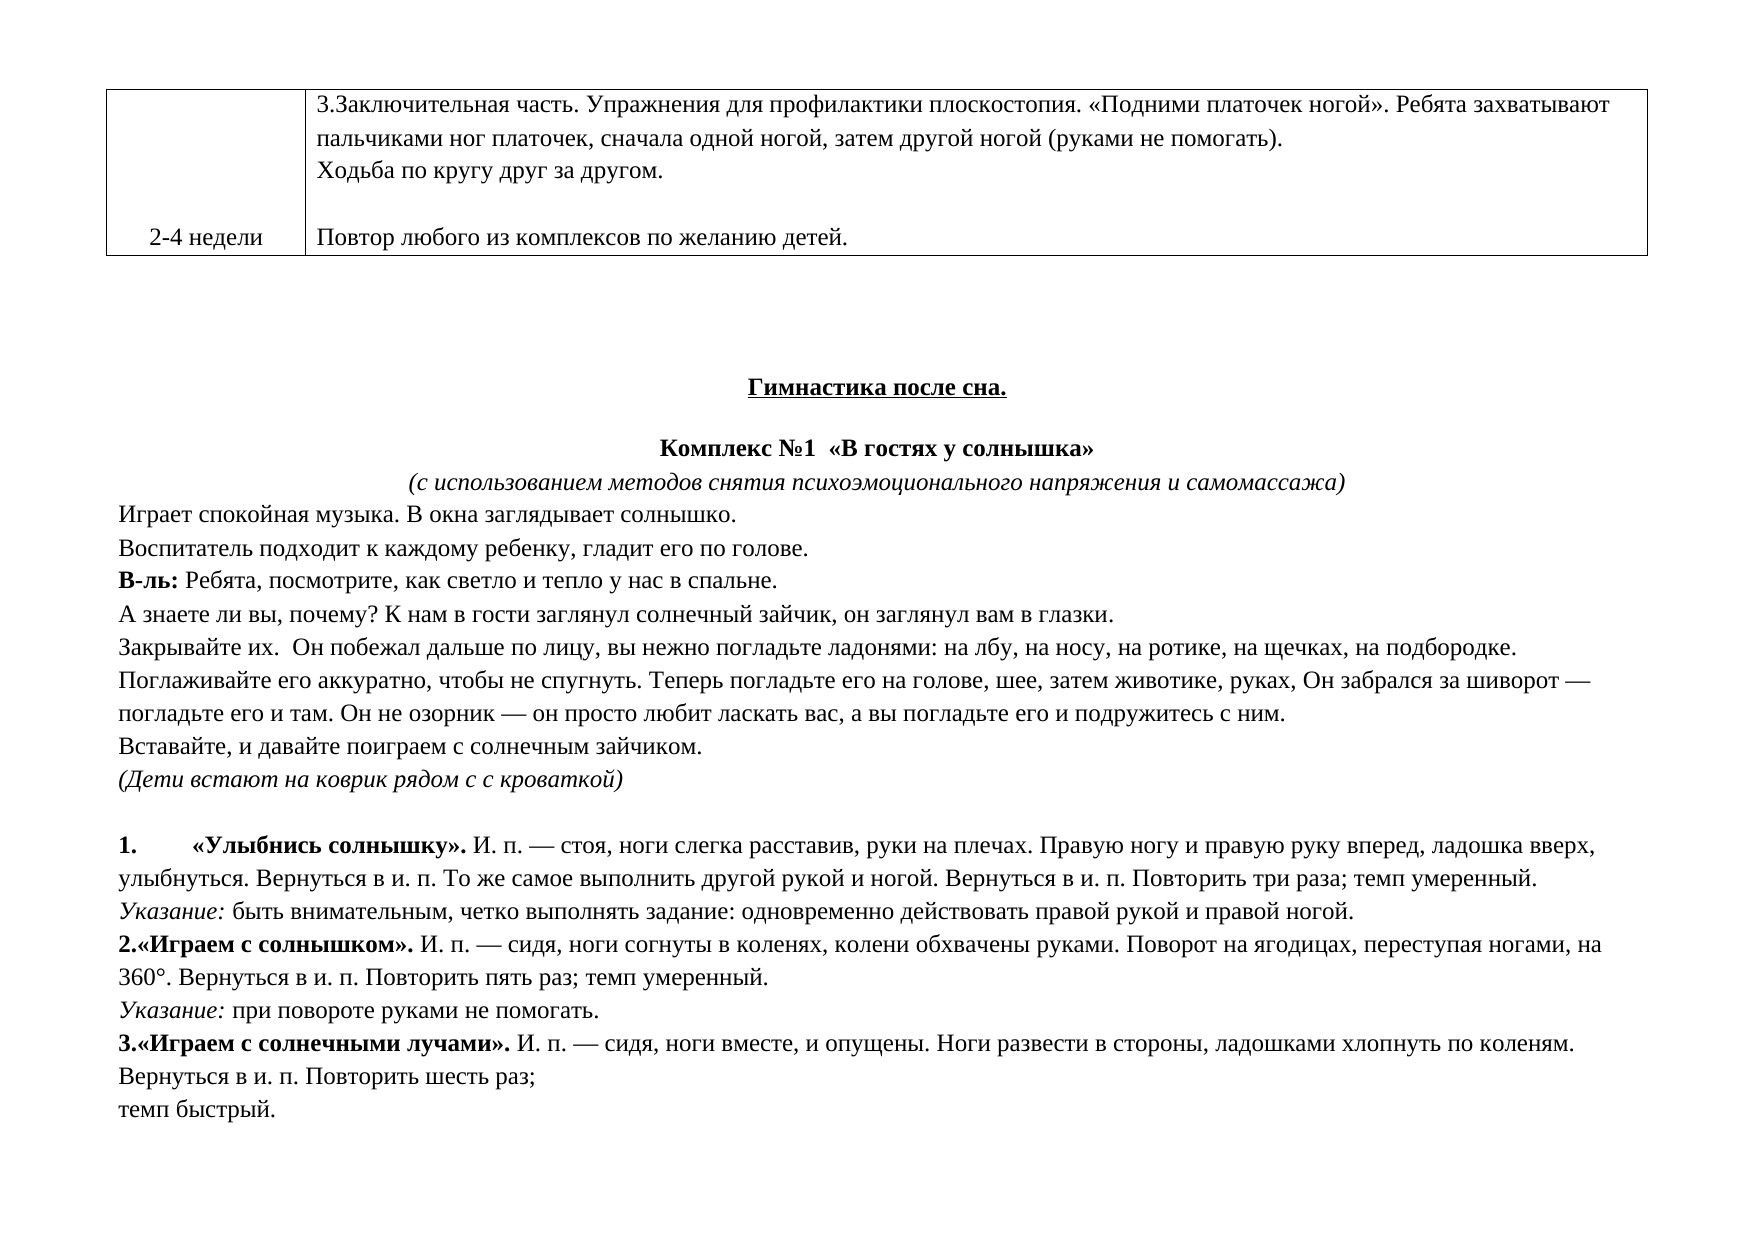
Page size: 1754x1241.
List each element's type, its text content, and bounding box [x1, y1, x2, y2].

text Вставайте, и давайте поиграем с солнечным зайчиком. [118, 731, 1636, 759]
text Закрывайте их. Он побежал дальше по лицу, вы нежно погладьте ладонями: на лбу, на носу, на ротике, на щечках, на подбородке. Поглаживайте его аккуратно, чтобы не спугнуть. Теперь погладьте его на голове, шее, затем животике, руках, Он забрался за шиворот — погладьте его и там. Он не озорник — он просто любит ласкать вас, а вы погладьте его и подружитесь с ним. [118, 632, 1636, 726]
text темп быстрый. [118, 1094, 1636, 1123]
text В-ль: Ребята, посмотрите, как светло и тепло у нас в спальне. [118, 566, 1636, 594]
text 2.«Играем с солнышком». И. п. — сидя, ноги согнуты в коленях, колени обхвачены руками. Поворот на ягодицах, переступая ногами, на 360°. Вернуться в и. п. Повторить пять раз; темп умеренный. [118, 929, 1636, 991]
list «Улыбнись солнышку». И. п. — стоя, ноги слегка расставив, руки на плечах. Правую ногу и правую руку вперед, ладошка вверх, улыбнуться. Вернуться в и. п. То же самое выполнить другой рукой и ногой. Вернуться в и. п. Повторить три раза; темп умеренный. [118, 830, 1636, 892]
text 3.«Играем с солнечными лучами». И. п. — сидя, ноги вместе, и опущены. Ноги развести в стороны, ладошками хлопнуть по коленям. Вернуться в и. п. Повторить шесть раз; [118, 1028, 1636, 1090]
text Комплекс №1 «В гостях у солнышка» [118, 433, 1636, 462]
subtitle Гимнастика после сна. [118, 372, 1636, 401]
text (Дети встают на коврик рядом с с кроваткой) [118, 764, 1636, 792]
text Воспитатель подходит к каждому ребенку, гладит его по голове. [118, 533, 1636, 561]
text Указание: при повороте руками не помогать. [118, 995, 1636, 1024]
text (с использованием методов снятия психоэмоционального напряжения и самомассажа) [118, 467, 1636, 495]
text Играет спокойная музыка. В окна заглядывает солнышко. [118, 499, 1636, 528]
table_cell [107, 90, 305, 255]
text Указание: быть внимательным, четко выполнять задание: одновременно действовать правой рукой и правой ногой. [118, 896, 1636, 924]
text А знаете ли вы, почему? К нам в гости заглянул солнечный зайчик, он заглянул вам в глазки. [118, 599, 1636, 627]
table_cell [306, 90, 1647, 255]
